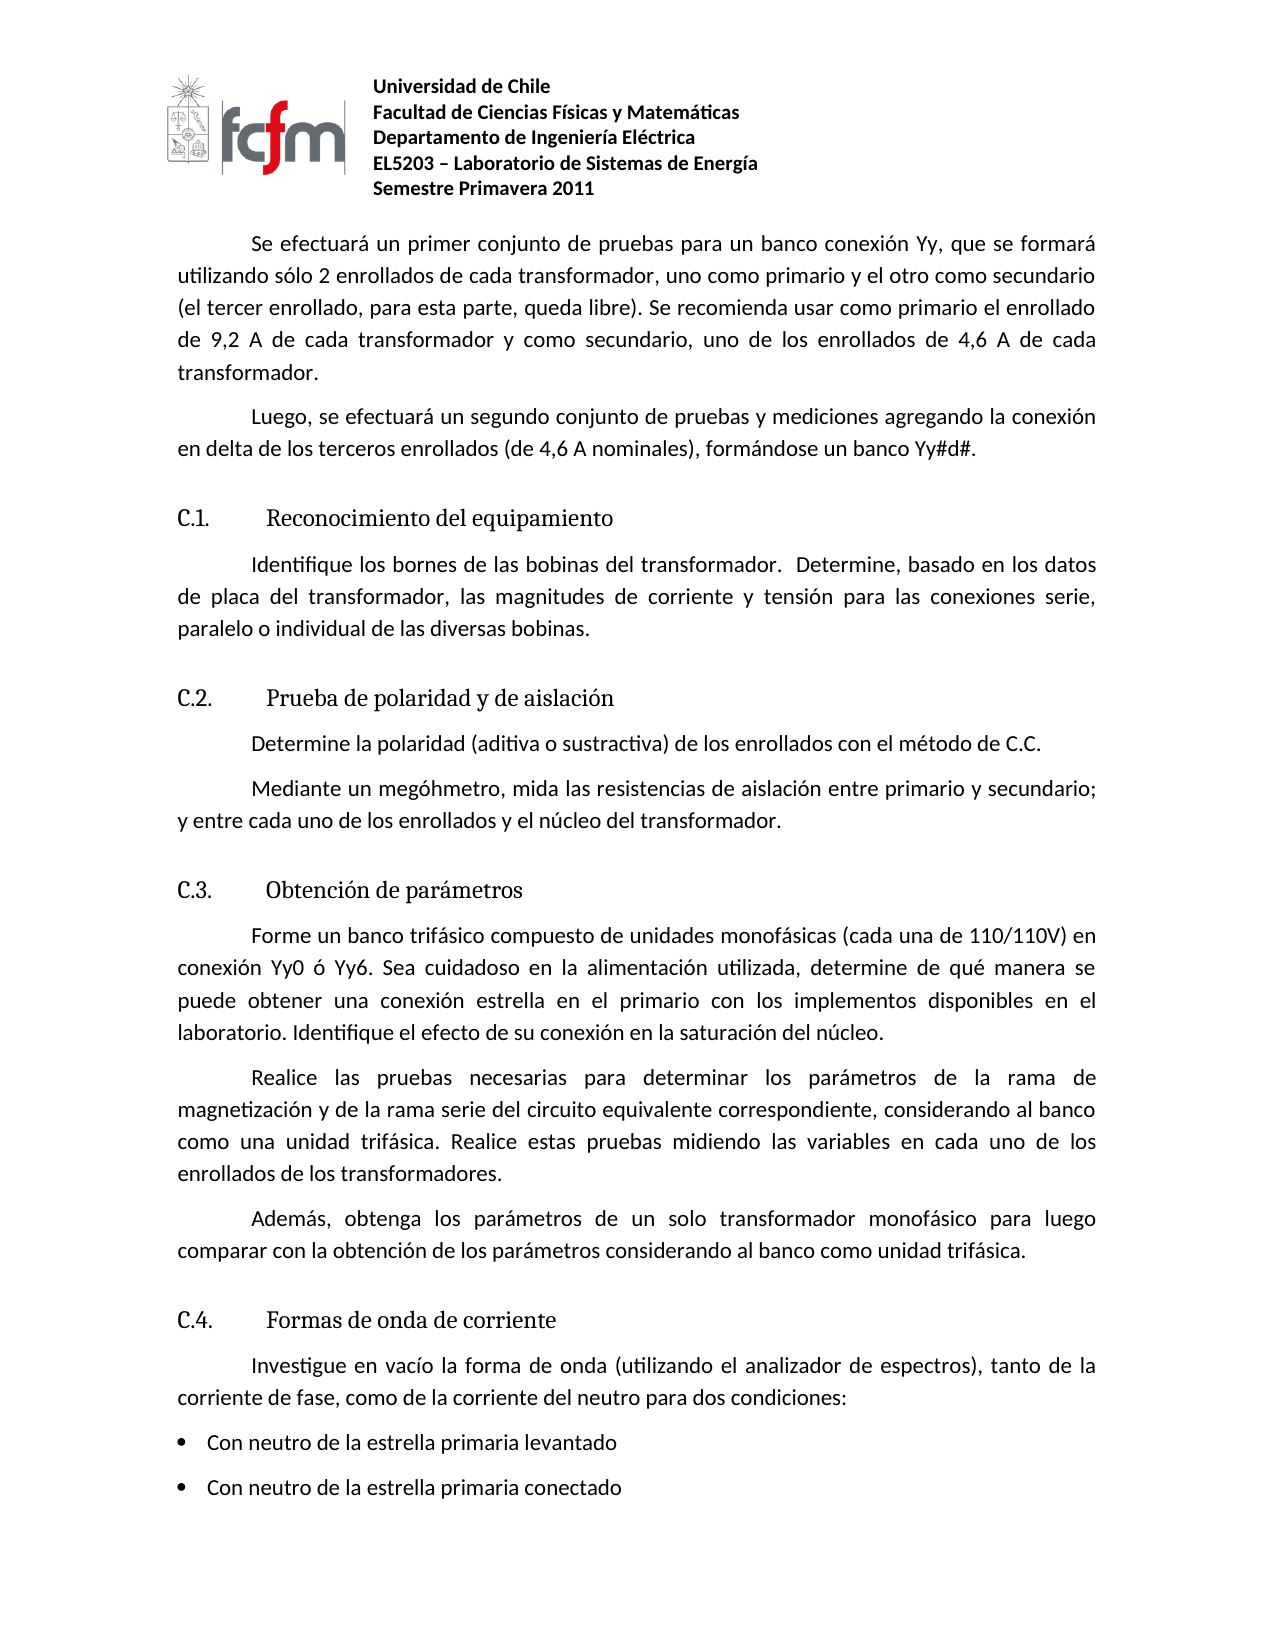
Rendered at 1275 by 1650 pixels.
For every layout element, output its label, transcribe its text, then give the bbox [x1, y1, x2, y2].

text Forme un banco trifásico compuesto de unidades monofásicas (cada una de 110/110V) en conexión Yy0 ó Yy6. Sea cuidadoso en la alimentación utilizada, determine de qué manera se puede obtener una conexión estrella en el primario con los implementos disponibles en el laboratorio. Identifique el efecto de su conexión en la saturación del núcleo. [177, 921, 1098, 1046]
list Con neutro de la estrella primaria levantado [177, 1428, 1098, 1456]
subtitle Prueba de polaridad y de aislación [177, 684, 1098, 712]
subtitle Formas de onda de corriente [177, 1306, 1098, 1334]
list Con neutro de la estrella primaria conectado [177, 1473, 1098, 1501]
text Mediante un megóhmetro, mida las resistencias de aislación entre primario y secundario; y entre cada uno de los enrollados y el núcleo del transformador. [177, 774, 1098, 834]
text Realice las pruebas necesarias para determinar los parámetros de la rama de magnetización y de la rama serie del circuito equivalente correspondiente, considerando al banco como una unidad trifásica. Realice estas pruebas midiendo las variables en cada uno de los enrollados de los transformadores. [177, 1063, 1098, 1187]
text Luego, se efectuará un segundo conjunto de pruebas y mediciones agregando la conexión en delta de los terceros enrollados (de 4,6 A nominales), formándose un banco Yy#d#. [177, 402, 1098, 462]
text Se efectuará un primer conjunto de pruebas para un banco conexión Yy, que se formará utilizando sólo 2 enrollados de cada transformador, uno como primario y el otro como secundario (el tercer enrollado, para esta parte, queda libre). Se recomienda usar como primario el enrollado de 9,2 A de cada transformador y como secundario, uno de los enrollados de 4,6 A de cada transformador. [177, 229, 1098, 386]
text Determine la polaridad (aditiva o sustractiva) de los enrollados con el método de C.C. [177, 729, 1098, 757]
subtitle Obtención de parámetros [177, 876, 1098, 904]
subtitle Reconocimiento del equipamiento [177, 504, 1098, 533]
picture [166, 73, 348, 176]
text Además, obtenga los parámetros de un solo transformador monofásico para luego comparar con la obtención de los parámetros considerando al banco como unidad trifásica. [177, 1204, 1098, 1264]
text Identifique los bornes de las bobinas del transformador. Determine, basado en los datos de placa del transformador, las magnitudes de corriente y tensión para las conexiones serie, paralelo o individual de las diversas bobinas. [177, 550, 1098, 642]
text Investigue en vacío la forma de onda (utilizando el analizador de espectros), tanto de la corriente de fase, como de la corriente del neutro para dos condiciones: [177, 1351, 1098, 1411]
